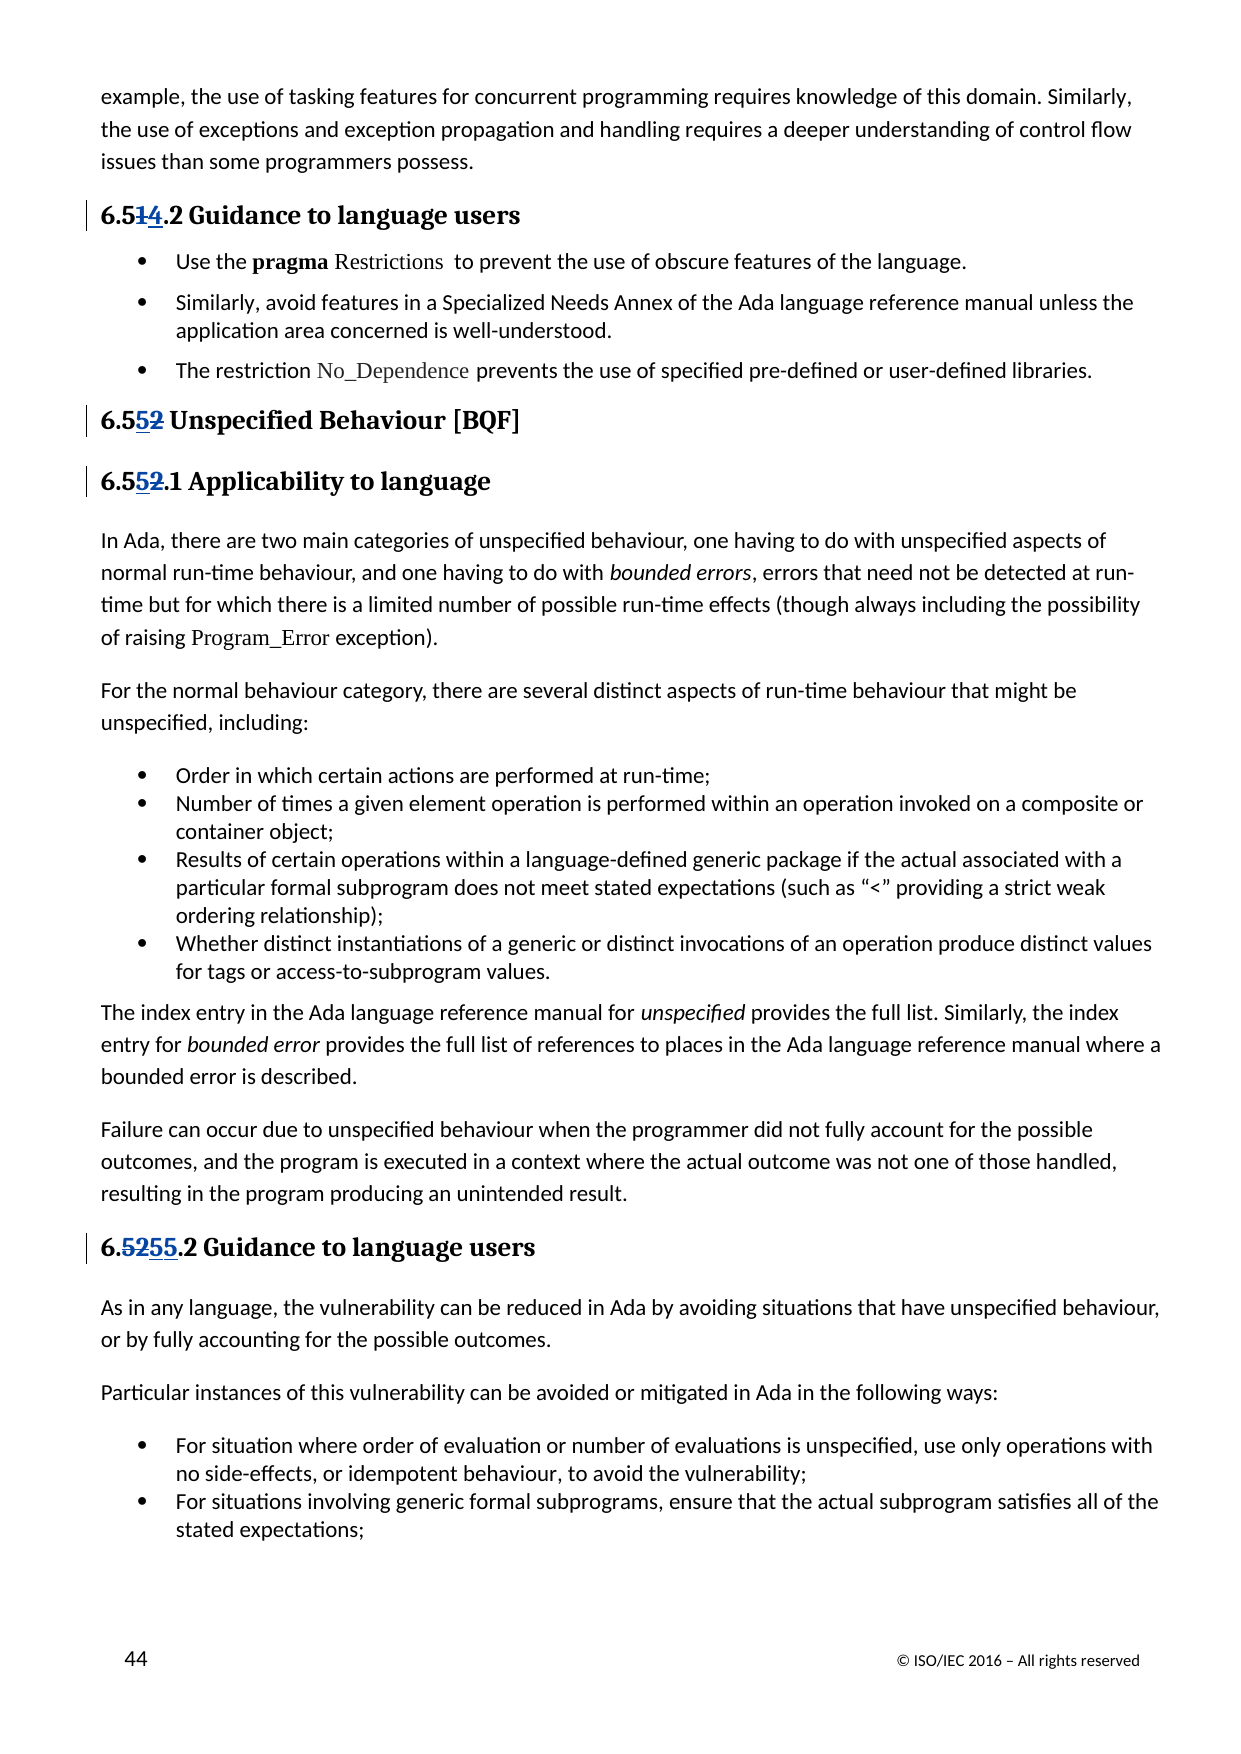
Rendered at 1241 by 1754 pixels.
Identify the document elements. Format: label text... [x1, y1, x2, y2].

subtitle 6..2 Guidance to language users [101, 1232, 1164, 1264]
list Results of certain operations within a language-defined generic package if the actual associated with a particular formal subprogram does not meet stated expectations (such as “<” providing a strict weak ordering relationship); [138, 845, 1164, 929]
list Order in which certain actions are performed at run-time; [138, 761, 1164, 789]
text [101, 82, 1164, 175]
list Number of times a given element operation is performed within an operation invoked on a composite or container object; [138, 789, 1164, 845]
text As in any language, the vulnerability can be reduced in Ada by avoiding situations that have unspecified behaviour, or by fully accounting for the possible outcomes. [101, 1293, 1164, 1353]
text The index entry in the Ada language reference manual for unspecified provides the full list. Similarly, the index entry for bounded error provides the full list of references to places in the Ada language reference manual where a bounded error is described. [101, 998, 1164, 1090]
list Use the pragma Restrictions to prevent the use of obscure features of the language. [138, 247, 1164, 276]
list For situations involving generic formal subprograms, ensure that the actual subprogram satisfies all of the stated expectations; [138, 1487, 1164, 1543]
list Similarly, avoid features in a Specialized Needs Annex of the Ada language reference manual unless the application area concerned is well-understood. [138, 288, 1164, 344]
subtitle 6.5 Unspecified Behaviour [BQF] [101, 405, 1164, 437]
list For situation where order of evaluation or number of evaluations is unspecified, use only operations with no side-effects, or idempotent behaviour, to avoid the vulnerability; [138, 1431, 1164, 1487]
text Failure can occur due to unspecified behaviour when the programmer did not fully account for the possible outcomes, and the program is executed in a context where the actual outcome was not one of those handled, resulting in the program producing an unintended result. [101, 1115, 1164, 1207]
text Particular instances of this vulnerability can be avoided or mitigated in Ada in the following ways: [101, 1378, 1164, 1406]
text For the normal behaviour category, there are several distinct aspects of run-time behaviour that might be unspecified, including: [101, 676, 1164, 736]
list The restriction No_Dependence prevents the use of specified pre-defined or user-defined libraries. [138, 357, 1164, 384]
list Whether distinct instantiations of a generic or distinct invocations of an operation produce distinct values for tags or access-to-subprogram values. [138, 929, 1164, 985]
subtitle 6.5.2 Guidance to language users [101, 200, 1164, 231]
text In Ada, there are two main categories of unspecified behaviour, one having to do with unspecified aspects of normal run-time behaviour, and one having to do with bounded errors, errors that need not be detected at run-time but for which there is a limited number of possible run-time effects (though always including the possibility of raising Program_Error exception). [101, 526, 1164, 651]
subtitle 6.5.1 Applicability to language [101, 466, 1164, 497]
